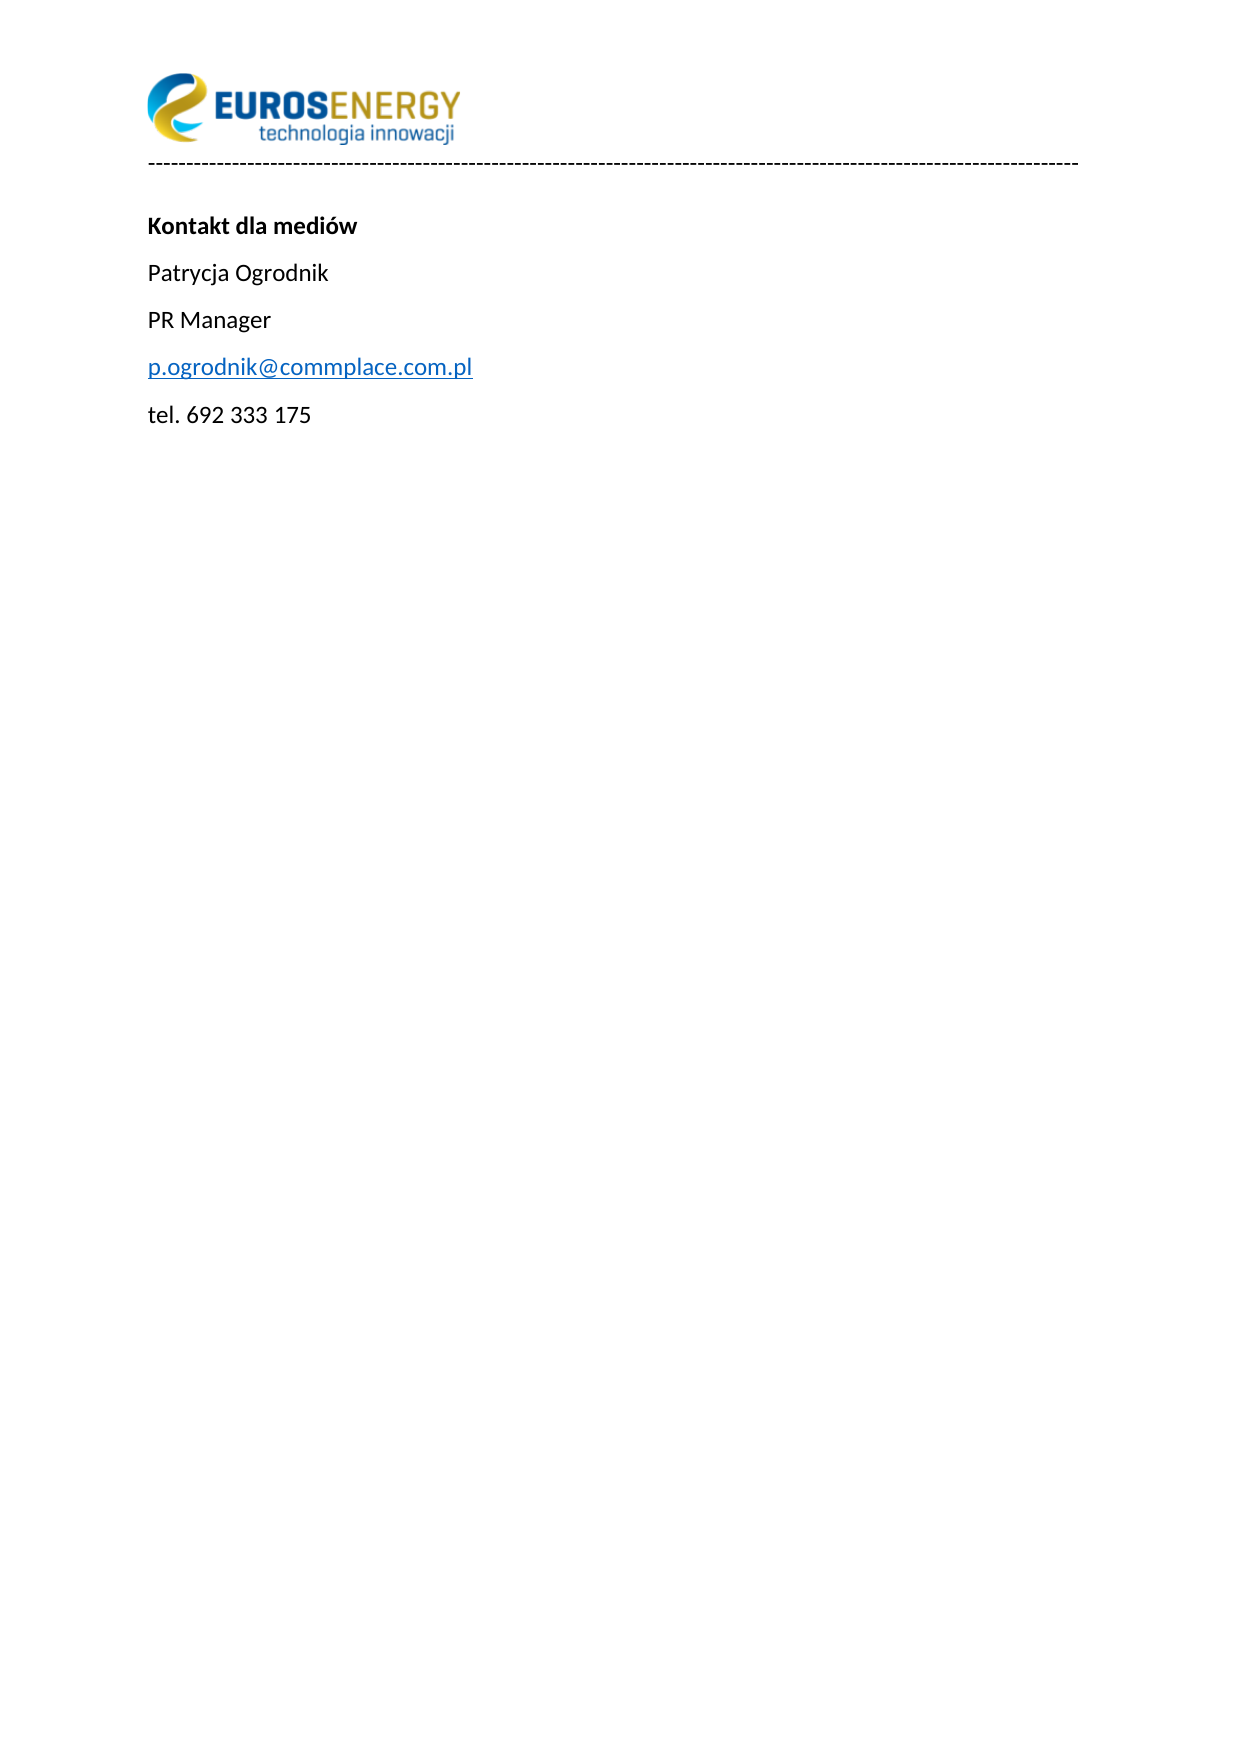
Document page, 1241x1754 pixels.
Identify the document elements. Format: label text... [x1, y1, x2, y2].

picture [147, 73, 461, 145]
text tel. 692 333 175 [148, 399, 1093, 429]
text PR Manager [148, 304, 1093, 335]
text p.ogrodnik@commplace.com.pl [148, 352, 1093, 382]
text Kontakt dla mediów [148, 210, 1093, 241]
text -------------------------------------------------------------------------------------------------------------------------- [148, 148, 1093, 178]
text Patrycja Ogrodnik [148, 257, 1093, 288]
